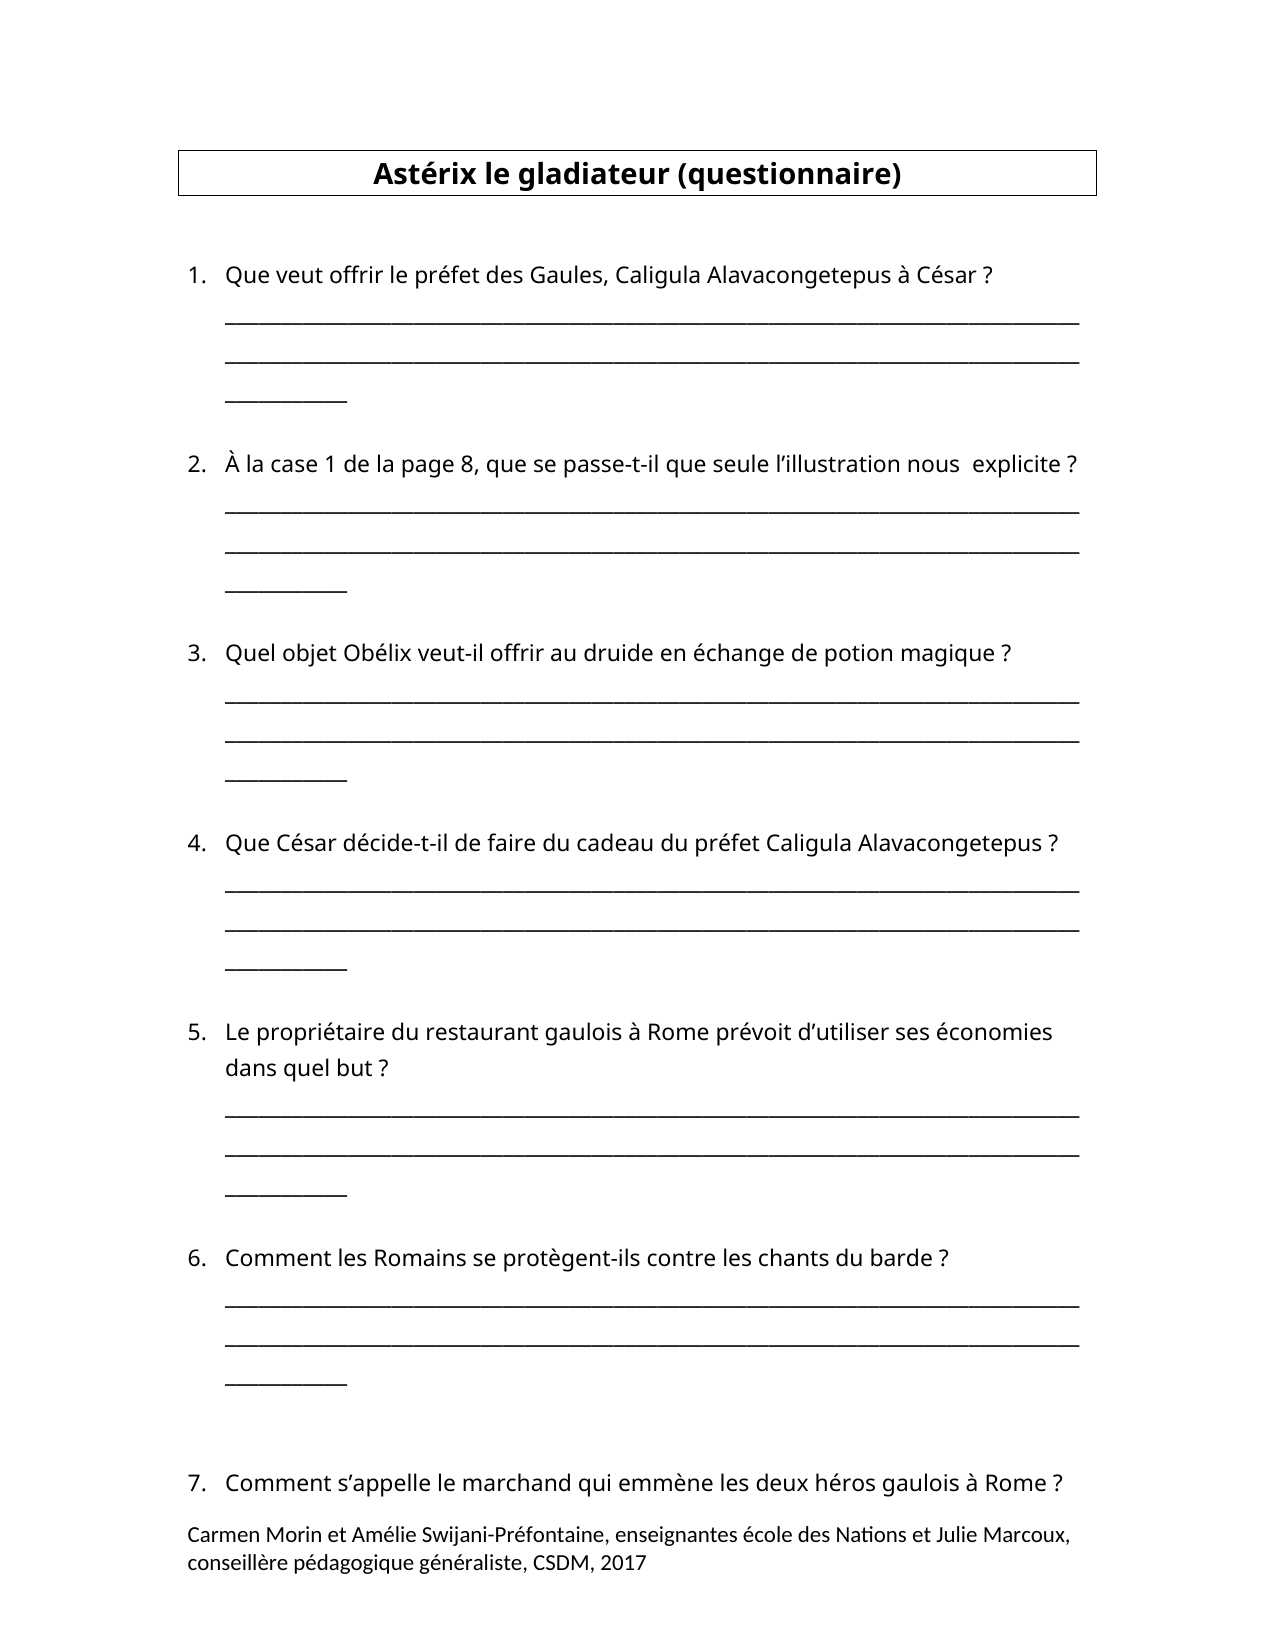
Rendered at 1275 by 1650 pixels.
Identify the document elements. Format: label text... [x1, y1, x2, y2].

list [225, 1277, 1087, 1390]
list Comment s’appelle le marchand qui emmène les deux héros gaulois à Rome ? [187, 1467, 1087, 1498]
list Comment les Romains se protègent-ils contre les chants du barde ? [187, 1241, 1087, 1273]
list Quel objet Obélix veut-il offrir au druide en échange de potion magique ? [187, 637, 1087, 669]
list À la case 1 de la page 8, que se passe-t-il que seule l’illustration nous explicite ? [187, 448, 1087, 479]
list Que César décide-t-il de faire du cadeau du préfet Caligula Alavacongetepus ? [187, 827, 1087, 858]
list Le propriétaire du restaurant gaulois à Rome prévoit d’utiliser ses économies dans quel but ? [187, 1016, 1087, 1083]
text Astérix le gladiateur (questionnaire) [179, 151, 1096, 195]
list Que veut offrir le préfet des Gaules, Caligula Alavacongetepus à César ? [187, 259, 1087, 290]
